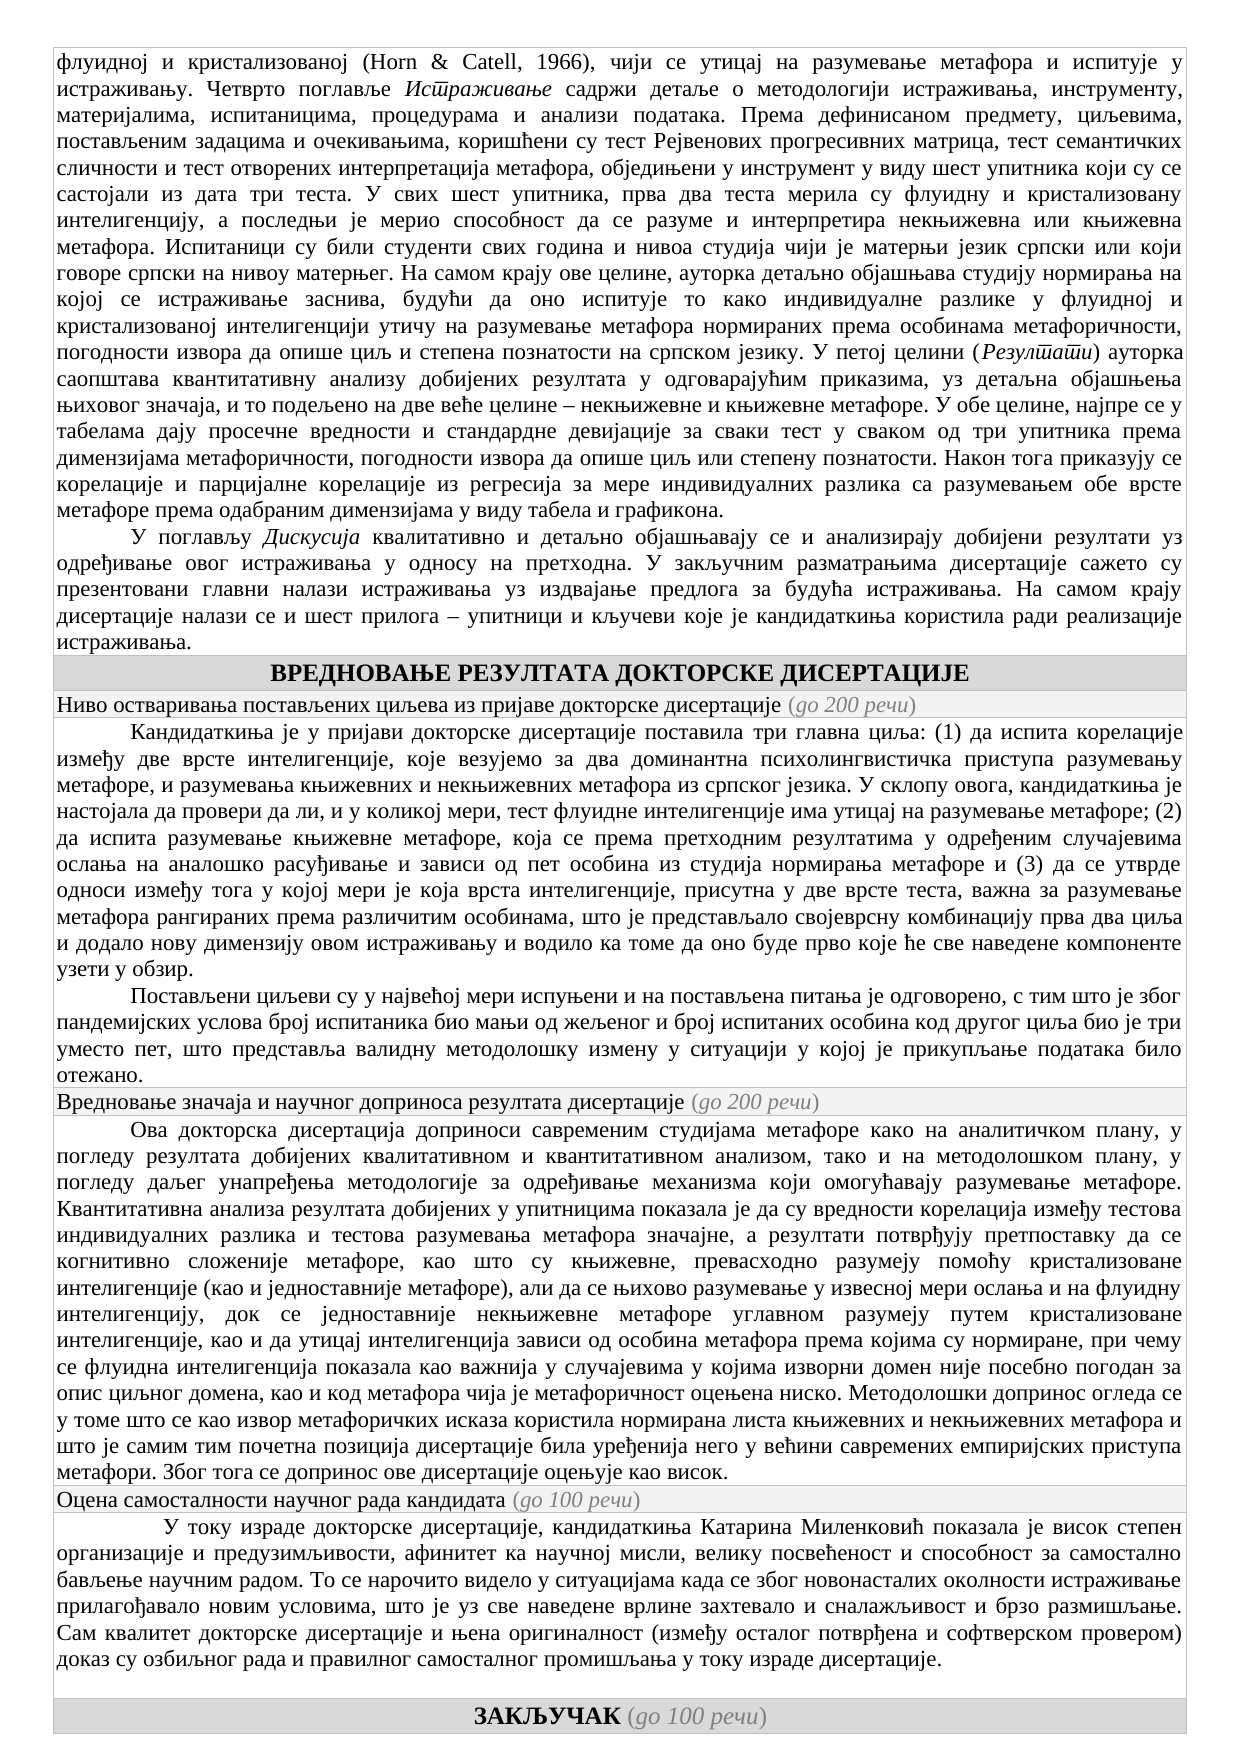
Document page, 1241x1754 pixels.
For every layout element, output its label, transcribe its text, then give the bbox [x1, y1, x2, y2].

table_cell ВРЕДНОВАЊЕ РЕЗУЛТАТА ДОКТОРСКЕ ДИСЕРТАЦИЈЕ [54, 656, 1186, 690]
table_cell У току израде докторске дисертације, кандидаткиња Катарина Миленковић показала је висок степен организације и предузимљивости, афинитет ка научној мисли, велику посвећеност и способност за самостално бављење научним радом. То се нарочито видело у ситуацијама када се због новонасталих околности истраживање прилагођавало новим условима, што је уз све наведене врлине захтевало и сналажљивост и брзо размишљање. Сам квалитет докторске дисертације и њена оригиналност (између осталог потврђена и софтверском провером) доказ су озбиљног рада и правилног самосталног промишљања у току израде дисертације. [54, 1513, 1186, 1698]
table_cell Ова докторска дисертација доприноси савременим студијама метафоре како на аналитичком плану, у погледу резултата добијених квалитативном и квантитативном анализом, тако и на методолошком плану, у погледу даљег унапређења методологије за одређивање механизма који омогућавају разумевање метафоре. Квантитативна анализа резултата добијених у упитницима показала је да су вредности корелација између тестова индивидуалних разлика и тестова разумевања метафора значајне, а резултати потврђују претпоставку да се когнитивно сложеније метафоре, као што су књижевне, превасходно разумеју помоћу кристализоване интелигенције (као и једноставније метафоре), али да се њихово разумевање у извесној мери ослања и на флуидну интелигенцију, док се једноставније некњижевне метафоре углавном разумеју путем кристализоване интелигенције, као и да утицај интелигенција зависи од особина метафора према којима су нормиране, при чему се флуидна интелигенција показала као важнија у случајевима у којима изворни домен није посебно погодан за опис циљног домена, као и код метафора чија је метафоричност оцењена ниско. Методолошки допринос огледа се у томе што се као извор метафоричких исказа користила нормирана листа књижевних и некњижевних метафора и што је самим тим почетна позиција дисертације била уређенија него у већини савремених емпиријских приступа метафори. Због тога се допринос ове дисертације оцењује као висок. [54, 1116, 1186, 1485]
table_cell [54, 48, 1186, 654]
table_cell Оцена самосталности научног рада кандидата (до 100 речи) [54, 1486, 1186, 1512]
table_cell Вредновање значаја и научног доприноса резултата дисертације (до 200 речи) [54, 1088, 1186, 1115]
table_cell ЗАКЉУЧАК (до 100 речи) [54, 1699, 1186, 1733]
table_cell Кандидаткиња је у пријави докторске дисертације поставила три главна циља: (1) да испита корелације између две врсте интелигенције, које везујемо за два доминантна психолингвистичка приступа разумевању метафоре, и разумевања књижевних и некњижевних метафора из српског језика. У склопу овога, кандидаткиња је настојала да провери да ли, и у коликој мери, тест флуидне интелигенције има утицај на разумевање метафоре; (2) да испита разумевање књижевне метафоре, која се према претходним резултатима у одређеним случајевима ослања на аналошко расуђивање и зависи од пет особина из студија нормирања метафоре и (3) да се утврде односи између тога у којој мери је која врста интелигенције, присутна у две врсте теста, важна за разумевање метафора рангираних према различитим особинама, што је представљало својеврсну комбинацију прва два циља и додало нову димензију овом истраживању и водило ка томе да оно буде прво које ће све наведене компоненте узети у обзир. Постављени циљеви су у највећој мери испуњени и на постављена питања је одговорено, с тим што је због пандемијских услова број испитаника био мањи од жељеног и број испитаних особина код другог циља био је три уместо пет, што представља валидну методолошку измену у ситуацији у којој је прикупљање података било отежано. [54, 718, 1186, 1087]
table_cell Ниво остваривања постављених циљева из пријаве докторске дисертације (до 200 речи) [54, 691, 1186, 717]
